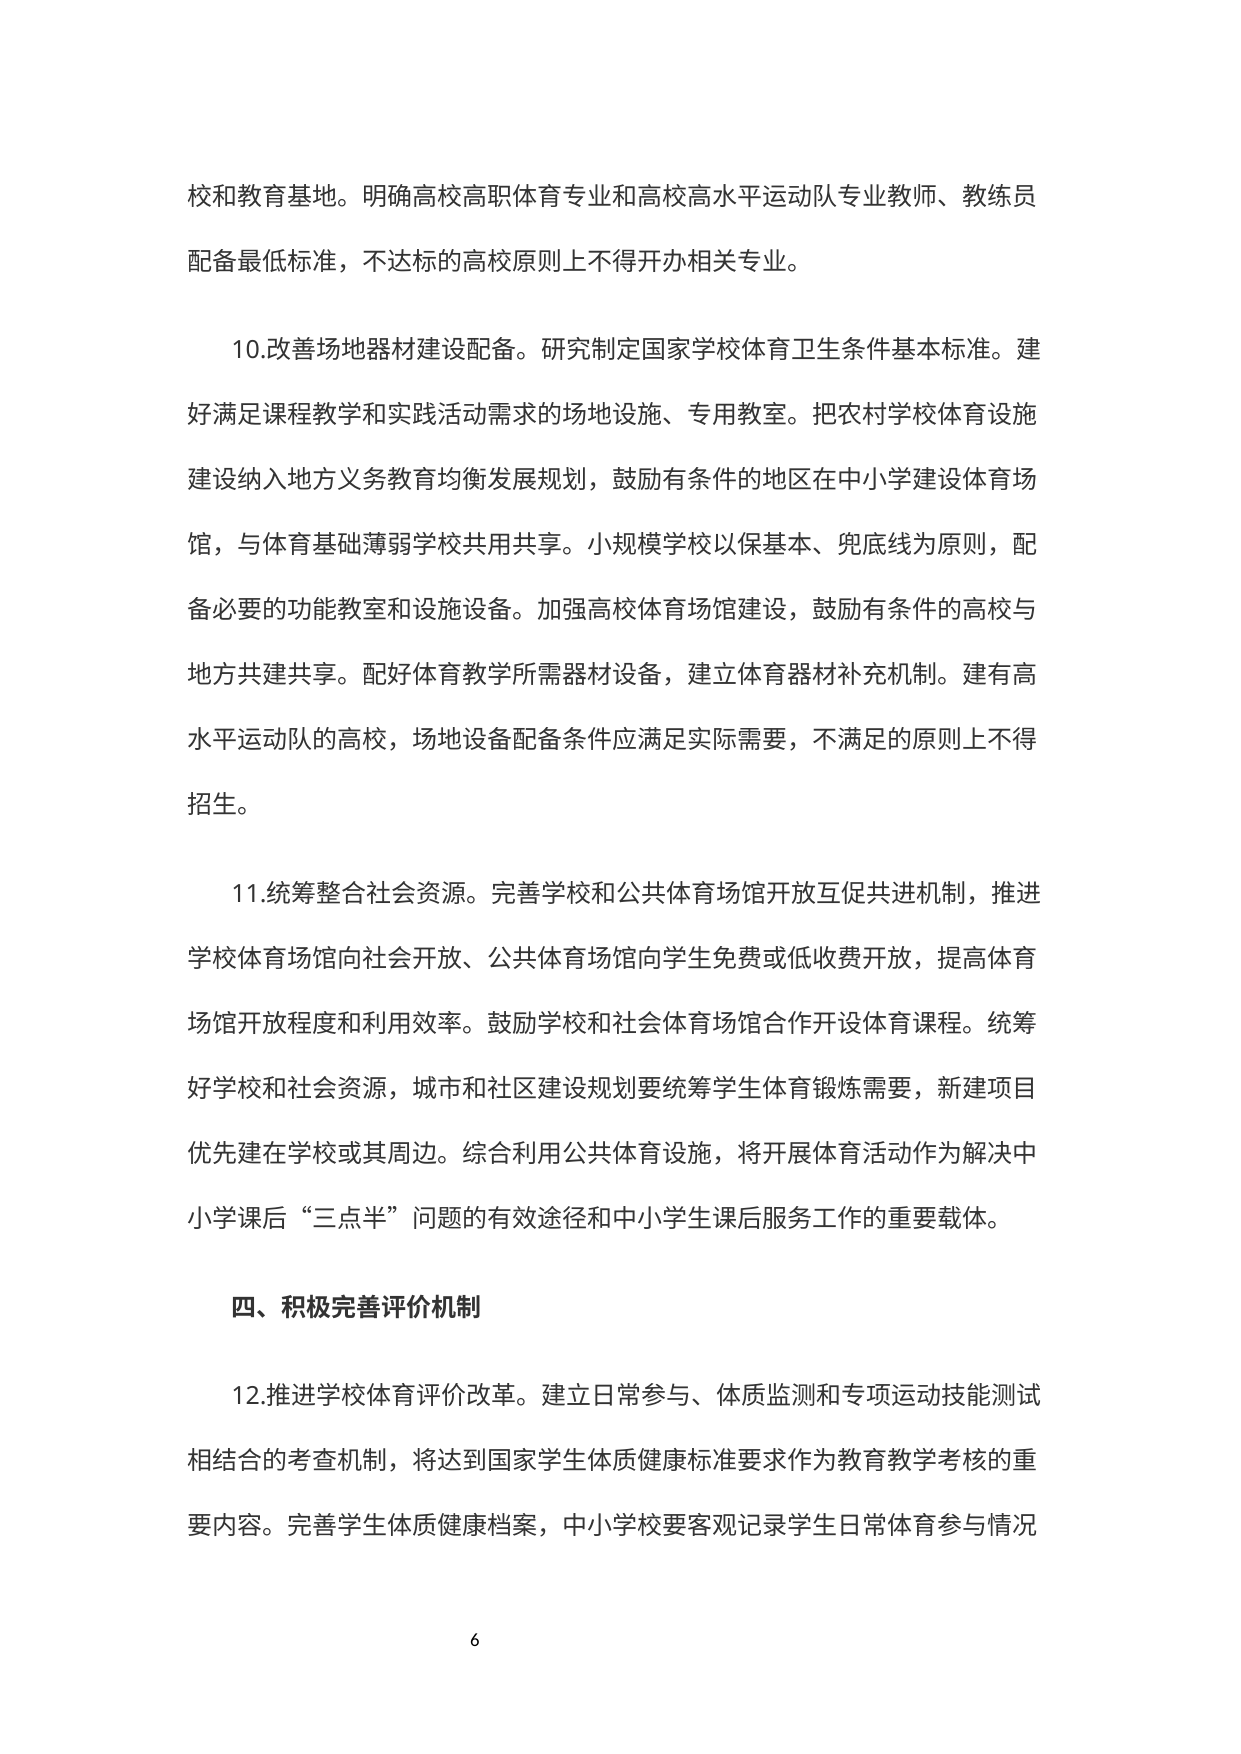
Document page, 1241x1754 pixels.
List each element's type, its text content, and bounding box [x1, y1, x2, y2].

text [187, 162, 1053, 292]
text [187, 1361, 1053, 1556]
text 10.改善场地器材建设配备。研究制定国家学校体育卫生条件基本标准。建好满足课程教学和实践活动需求的场地设施、专用教室。把农村学校体育设施建设纳入地方义务教育均衡发展规划，鼓励有条件的地区在中小学建设体育场馆，与体育基础薄弱学校共用共享。小规模学校以保基本、兜底线为原则，配备必要的功能教室和设施设备。加强高校体育场馆建设，鼓励有条件的高校与地方共建共享。配好体育教学所需器材设备，建立体育器材补充机制。建有高水平运动队的高校，场地设备配备条件应满足实际需要，不满足的原则上不得招生。 [187, 316, 1053, 836]
text 四、积极完善评价机制 [187, 1273, 1053, 1338]
text 11.统筹整合社会资源。完善学校和公共体育场馆开放互促共进机制，推进学校体育场馆向社会开放、公共体育场馆向学生免费或低收费开放，提高体育场馆开放程度和利用效率。鼓励学校和社会体育场馆合作开设体育课程。统筹好学校和社会资源，城市和社区建设规划要统筹学生体育锻炼需要，新建项目优先建在学校或其周边。综合利用公共体育设施，将开展体育活动作为解决中小学课后“三点半”问题的有效途径和中小学生课后服务工作的重要载体。 [187, 859, 1053, 1249]
